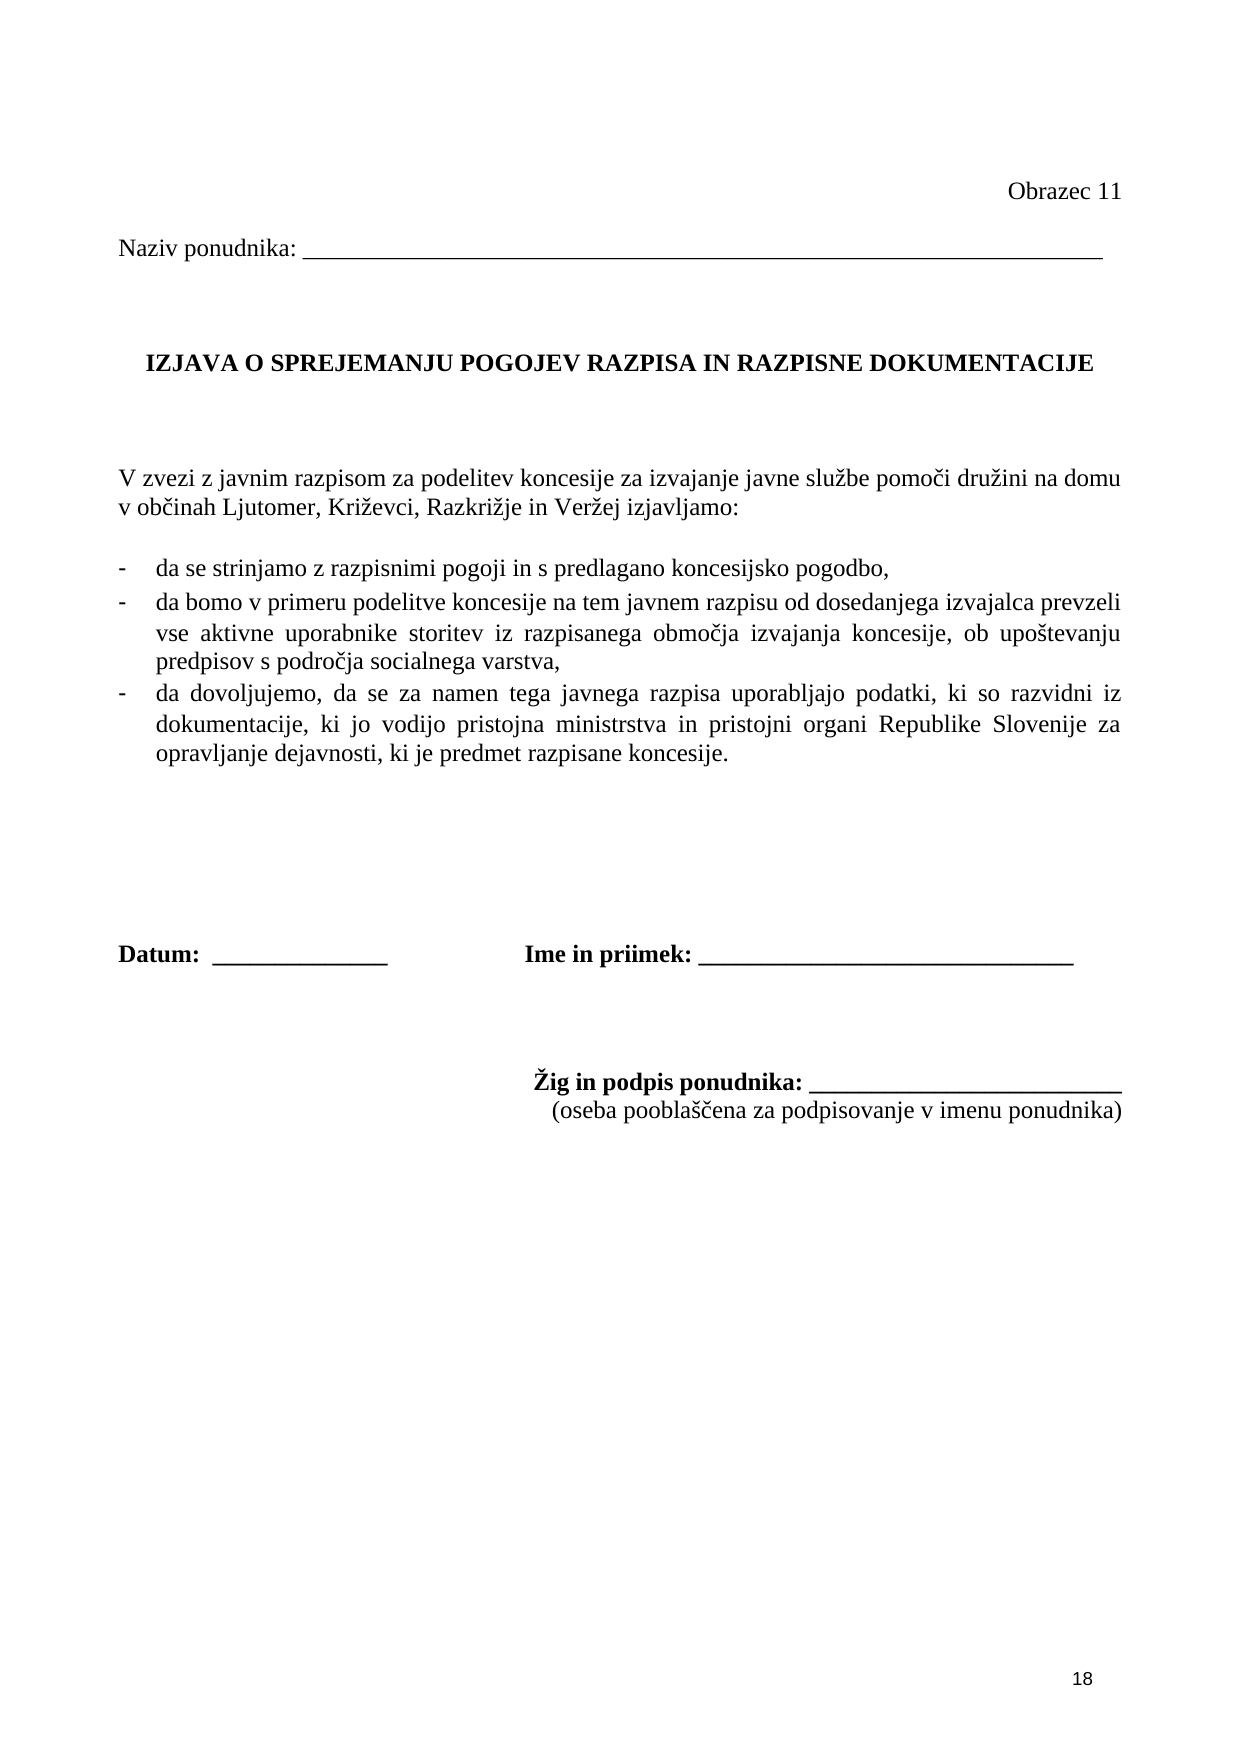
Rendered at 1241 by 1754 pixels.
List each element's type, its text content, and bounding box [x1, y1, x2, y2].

text (oseba pooblaščena za podpisovanje v imenu ponudnika) [118, 1095, 1122, 1124]
list da se strinjamo z razpisnimi pogoji in s predlagano koncesijsko pogodbo, [118, 549, 1122, 583]
text Datum: ______________ Ime in priimek: ______________________________ [118, 939, 1122, 968]
text V zvezi z javnim razpisom za podelitev koncesije za izvajanje javne službe pomoči družini na domu v občinah Ljutomer, Križevci, Razkrižje in Veržej izjavljamo: [118, 463, 1122, 521]
list da bomo v primeru podelitve koncesije na tem javnem razpisu od dosedanjega izvajalca prevzeli vse aktivne uporabnike storitev iz razpisanega območja izvajanja koncesije, ob upoštevanju predpisov s področja socialnega varstva, [118, 583, 1122, 675]
text IZJAVA O SPREJEMANJU POGOJEV RAZPISA IN RAZPISNE DOKUMENTACIJE [118, 348, 1122, 377]
text Obrazec 11 [856, 176, 1122, 204]
text Žig in podpis ponudnika: _________________________ [118, 1067, 1122, 1095]
list da dovoljujemo, da se za namen tega javnega razpisa uporabljajo podatki, ki so razvidni iz dokumentacije, ki jo vodijo pristojna ministrstva in pristojni organi Republike Slovenije za opravljanje dejavnosti, ki je predmet razpisane koncesije. [118, 675, 1122, 767]
text Naziv ponudnika: ________________________________________________________________ [118, 233, 1124, 262]
